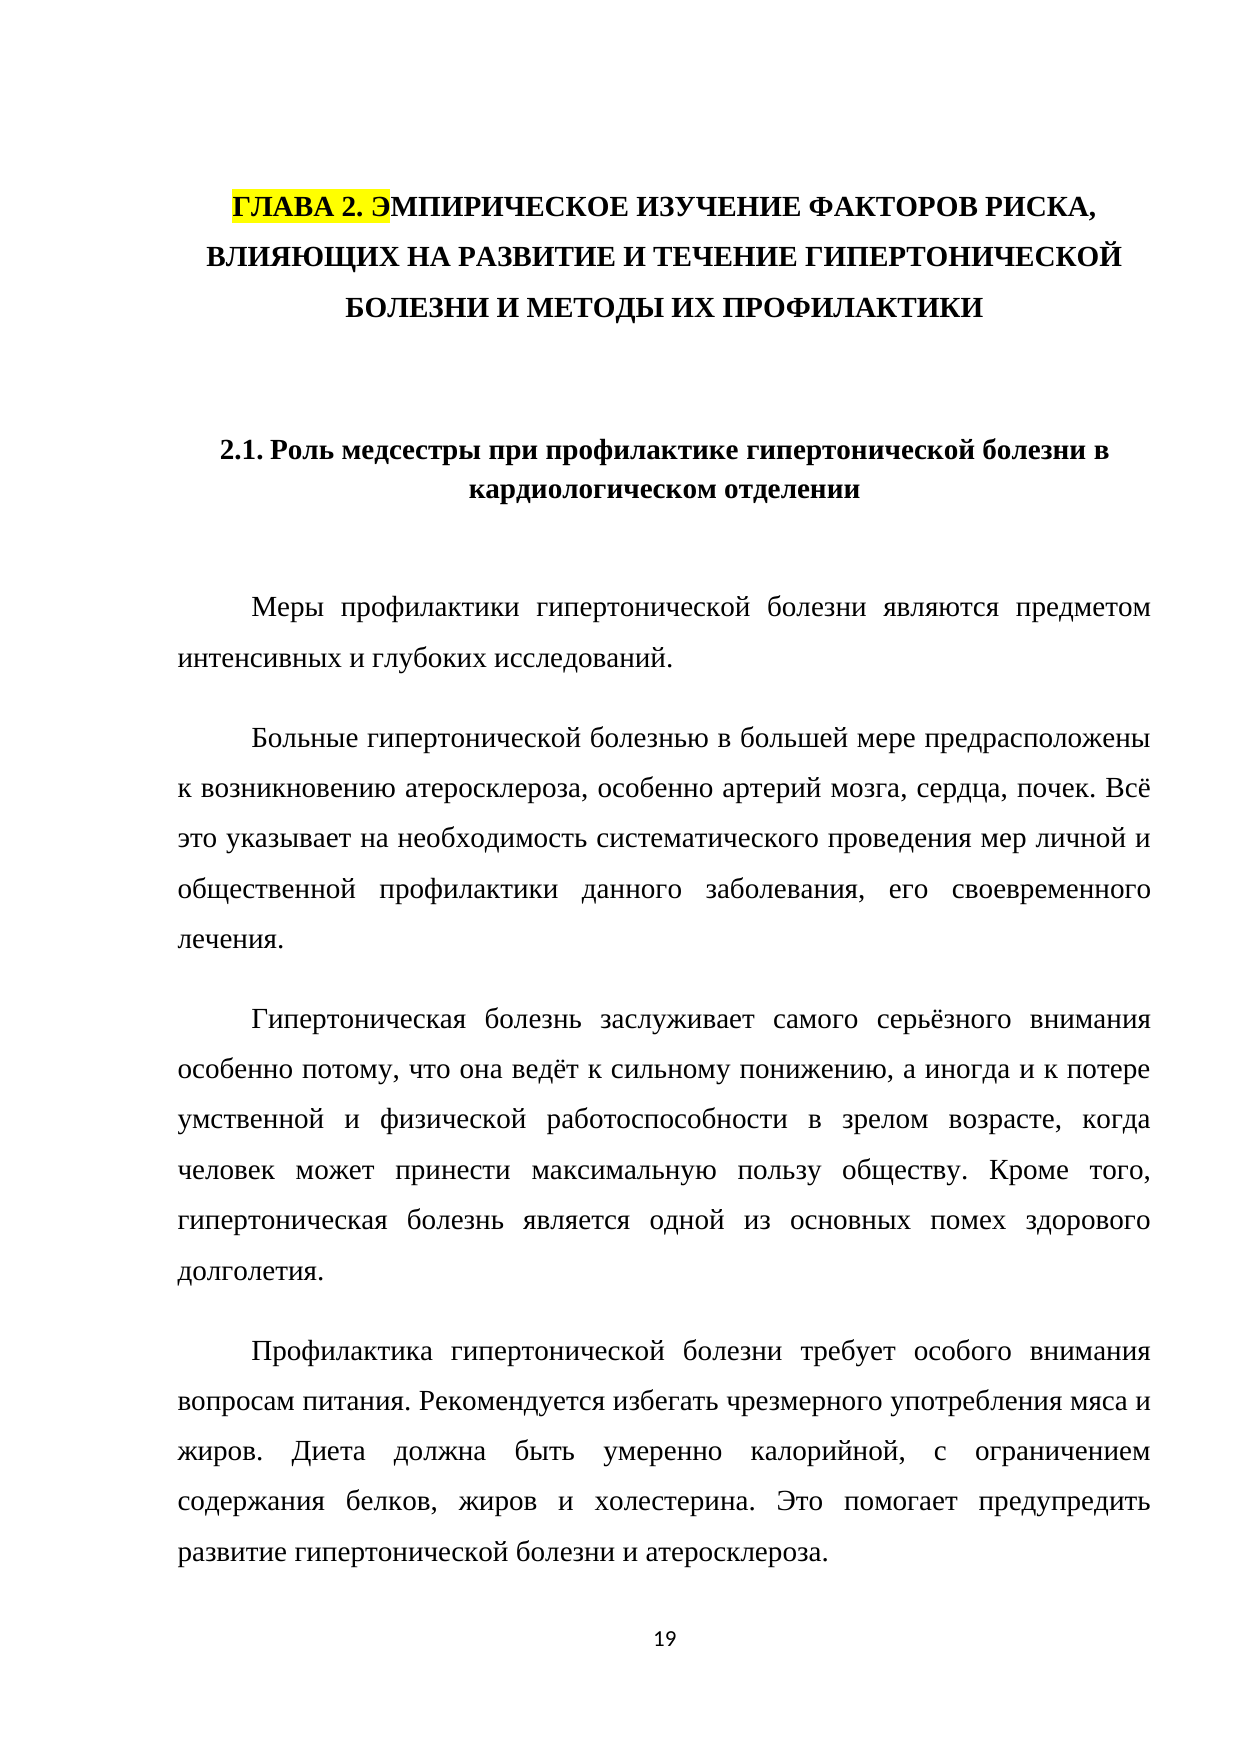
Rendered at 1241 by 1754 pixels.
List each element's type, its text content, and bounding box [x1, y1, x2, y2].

text Меры профилактики гипертонической болезни являются предметом интенсивных и глубоких исследований. [177, 589, 1152, 673]
text Гипертоническая болезнь заслуживает самого серьёзного внимания особенно потому, что она ведёт к сильному понижению, а иногда и к потере умственной и физической работоспособности в зрелом возрасте, когда человек может принести максимальную пользу обществу. Кроме того, гипертоническая болезнь является одной из основных помех здорового долголетия. [177, 1001, 1152, 1286]
text Профилактика гипертонической болезни требует особого внимания вопросам питания. Рекомендуется избегать чрезмерного употребления мяса и жиров. Диета должна быть умеренно калорийной, с ограничением содержания белков, жиров и холестерина. Это помогает предупредить развитие гипертонической болезни и атеросклероза. [177, 1333, 1152, 1567]
text Больные гипертонической болезнью в большей мере предрасположены к возникновению атеросклероза, особенно артерий мозга, сердца, почек. Всё это указывает на необходимость систематического проведения мер личной и общественной профилактики данного заболевания, его своевременного лечения. [177, 720, 1152, 954]
text ГЛАВА 2. ЭМПИРИЧЕСКОЕ ИЗУЧЕНИЕ ФАКТОРОВ РИСКА, ВЛИЯЮЩИХ НА РАЗВИТИЕ И ТЕЧЕНИЕ ГИПЕРТОНИЧЕСКОЙ БОЛЕЗНИ И МЕТОДЫ ИХ ПРОФИЛАКТИКИ [177, 189, 1152, 323]
text 2.1. Роль медсестры при профилактике гипертонической болезни в кардиологическом отделении [177, 432, 1152, 504]
